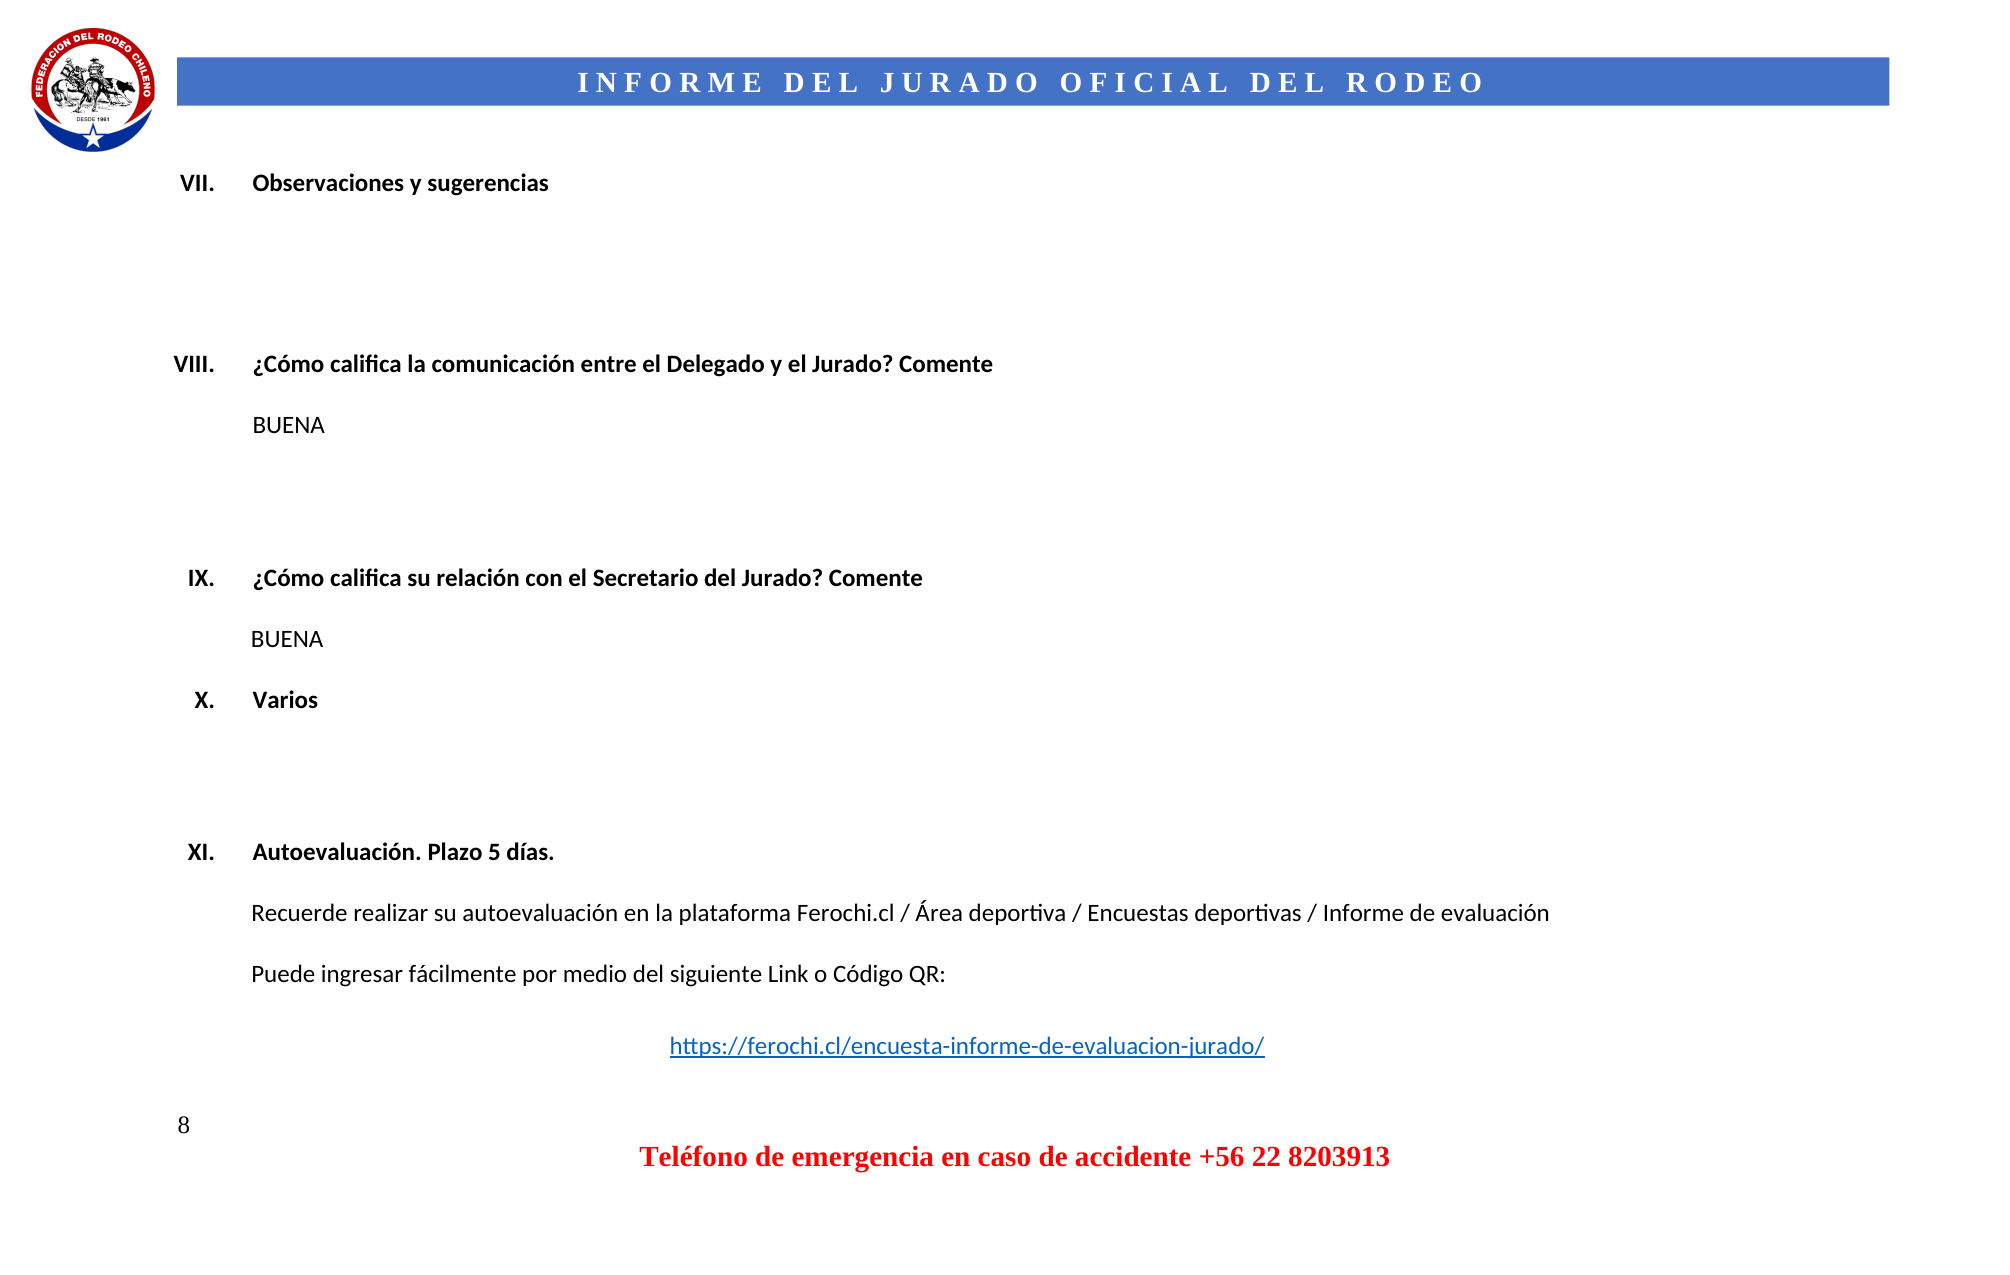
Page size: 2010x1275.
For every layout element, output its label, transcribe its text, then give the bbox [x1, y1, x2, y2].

text Puede ingresar fácilmente por medio del siguiente Link o Código QR: [251, 958, 1683, 989]
text BUENA [252, 409, 1683, 440]
list ¿Cómo califica su relación con el Secretario del Jurado? Comente [215, 562, 1683, 592]
text BUENA [177, 623, 1683, 653]
text https://ferochi.cl/encuesta-informe-de-evaluacion-jurado/ [251, 1030, 1683, 1060]
text Recuerde realizar su autoevaluación en la plataforma Ferochi.cl / Área deportiva / Encuestas deportivas / Informe de evaluación [251, 897, 1683, 928]
list Observaciones y sugerencias [215, 167, 1683, 197]
picture [31, 28, 155, 152]
list ¿Cómo califica la comunicación entre el Delegado y el Jurado? Comente [215, 348, 1683, 379]
list Autoevaluación. Plazo 5 días. [215, 836, 1683, 867]
list Varios [215, 684, 1683, 714]
